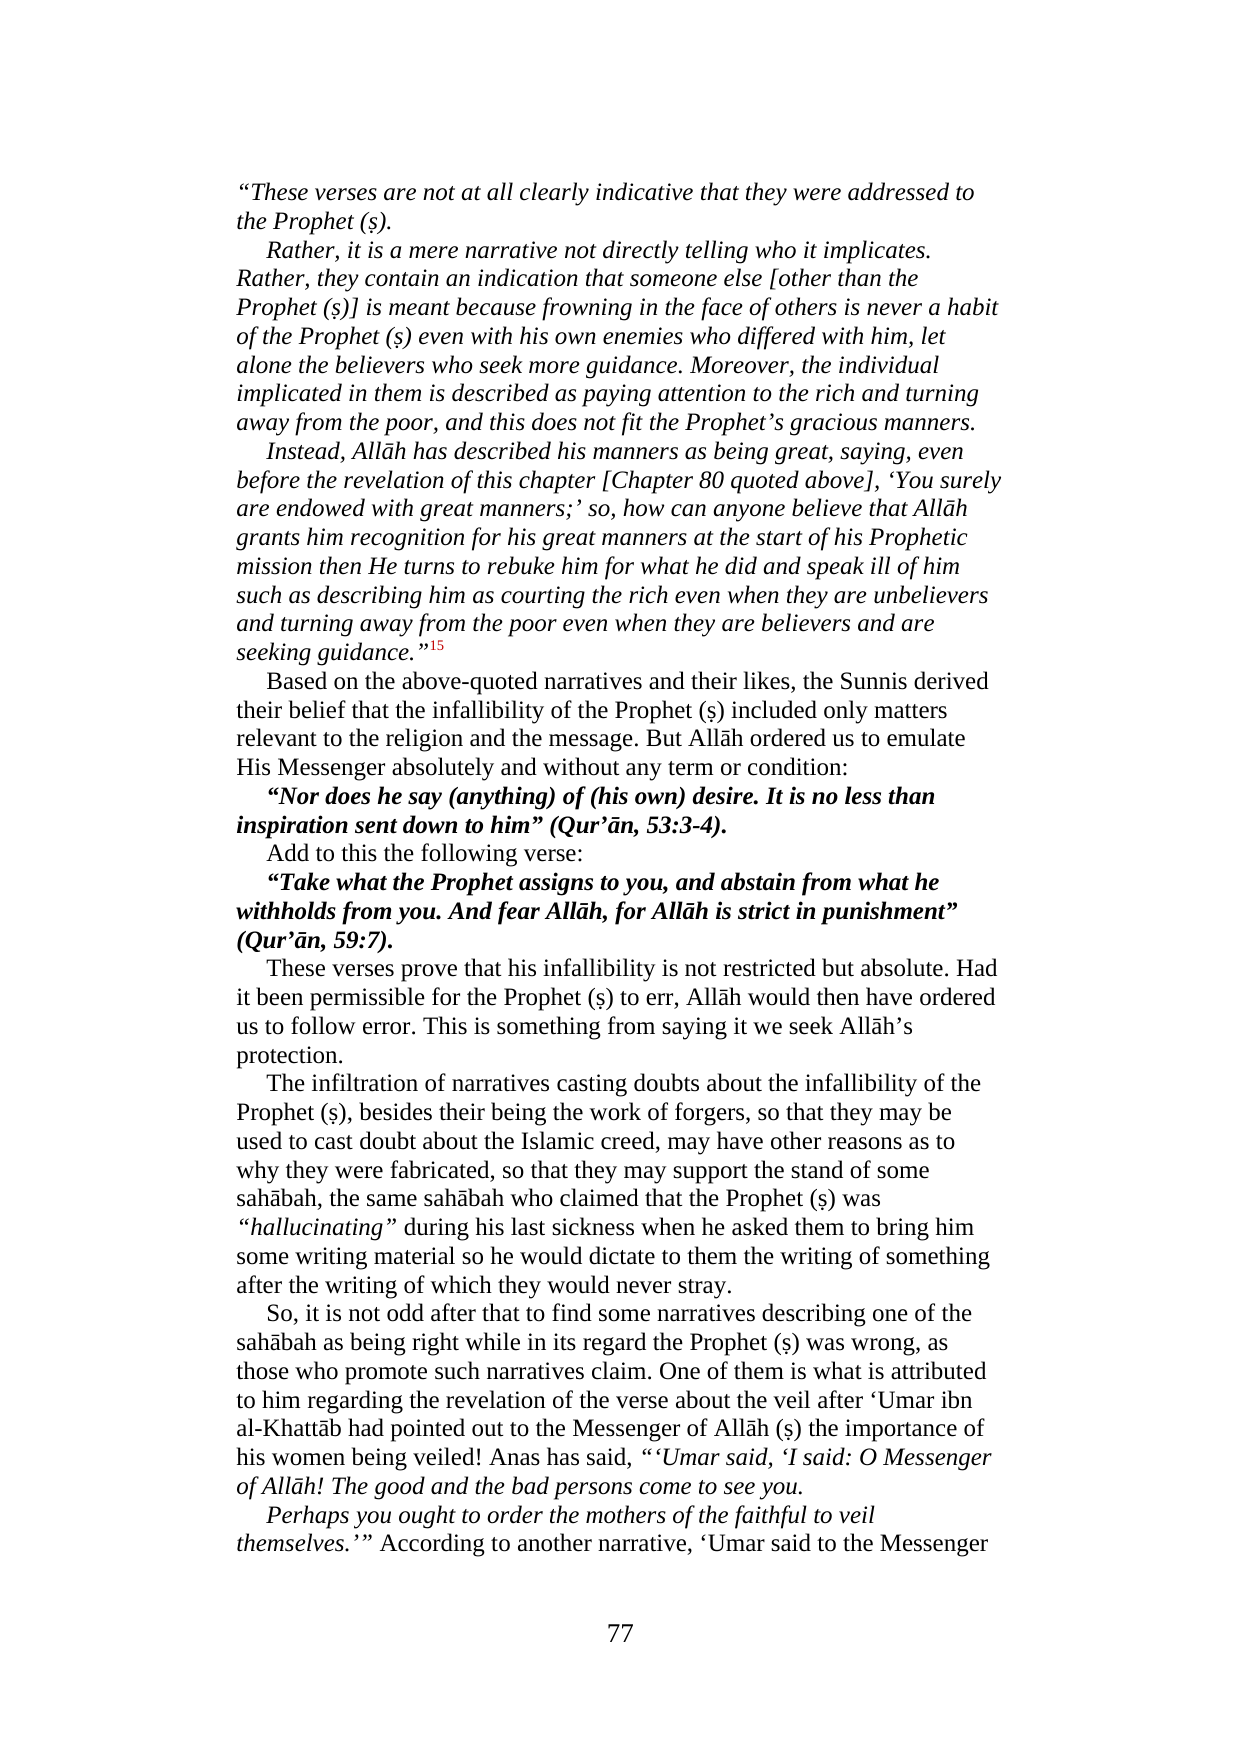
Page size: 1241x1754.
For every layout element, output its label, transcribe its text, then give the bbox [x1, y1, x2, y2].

text “Take what the Prophet assigns to you, and abstain from what he withholds from you. And fear Allāh, for Allāh is strict in punishment” (Qur’ān, 59:7). [236, 867, 1004, 953]
text Add to this the following verse: [236, 838, 1004, 867]
text Based on the above-quoted narratives and their likes, the Sunnis derived their belief that the infallibility of the Prophet (ṣ) included only matters relevant to the religion and the message. But Allāh ordered us to emulate His Messenger absolutely and without any term or condition: [236, 666, 1004, 781]
text So, it is not odd after that to find some narratives describing one of the sahābah as being right while in its regard the Prophet (ṣ) was wrong, as those who promote such narratives claim. One of them is what is attributed to him regarding the revelation of the verse about the veil after ‘Umar ibn al-Khattāb had pointed out to the Messenger of Allāh (ṣ) the importance of his women being veiled! Anas has said, “‘Umar said, ‘I said: O Messenger of Allāh! The good and the bad persons come to see you. [236, 1298, 1004, 1500]
text These verses prove that his infallibility is not restricted but absolute. Had it been permissible for the Prophet (ṣ) to err, Allāh would then have ordered us to follow error. This is something from saying it we seek Allāh’s protection. [236, 953, 1004, 1068]
text Instead, Allāh has described his manners as being great, saying, even before the revelation of this chapter [Chapter 80 quoted above], ‘You surely are endowed with great manners;’ so, how can anyone believe that Allāh grants him recognition for his great manners at the start of his Prophetic mission then He turns to rebuke him for what he did and speak ill of him such as describing him as courting the rich even when they are unbelievers and turning away from the poor even when they are believers and are seeking guidance.”15 [236, 436, 1004, 666]
text “Nor does he say (anything) of (his own) desire. It is no less than inspiration sent down to him” (Qur’ān, 53:3-4). [236, 781, 1004, 838]
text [236, 177, 1004, 235]
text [236, 1500, 1004, 1557]
text The infiltration of narratives casting doubts about the infallibility of the Prophet (ṣ), besides their being the work of forgers, so that they may be used to cast doubt about the Islamic creed, may have other reasons as to why they were fabricated, so that they may support the stand of some sahābah, the same sahābah who claimed that the Prophet (ṣ) was “hallucinating” during his last sickness when he asked them to bring him some writing material so he would dictate to them the writing of something after the writing of which they would never stray. [236, 1068, 1004, 1298]
text Rather, it is a mere narrative not directly telling who it implicates. Rather, they contain an indication that someone else [other than the Prophet (ṣ)] is meant because frowning in the face of others is never a habit of the Prophet (ṣ) even with his own enemies who differed with him, let alone the believers who seek more guidance. Moreover, the individual implicated in them is described as paying attention to the rich and turning away from the poor, and this does not fit the Prophet’s gracious manners. [236, 235, 1004, 436]
